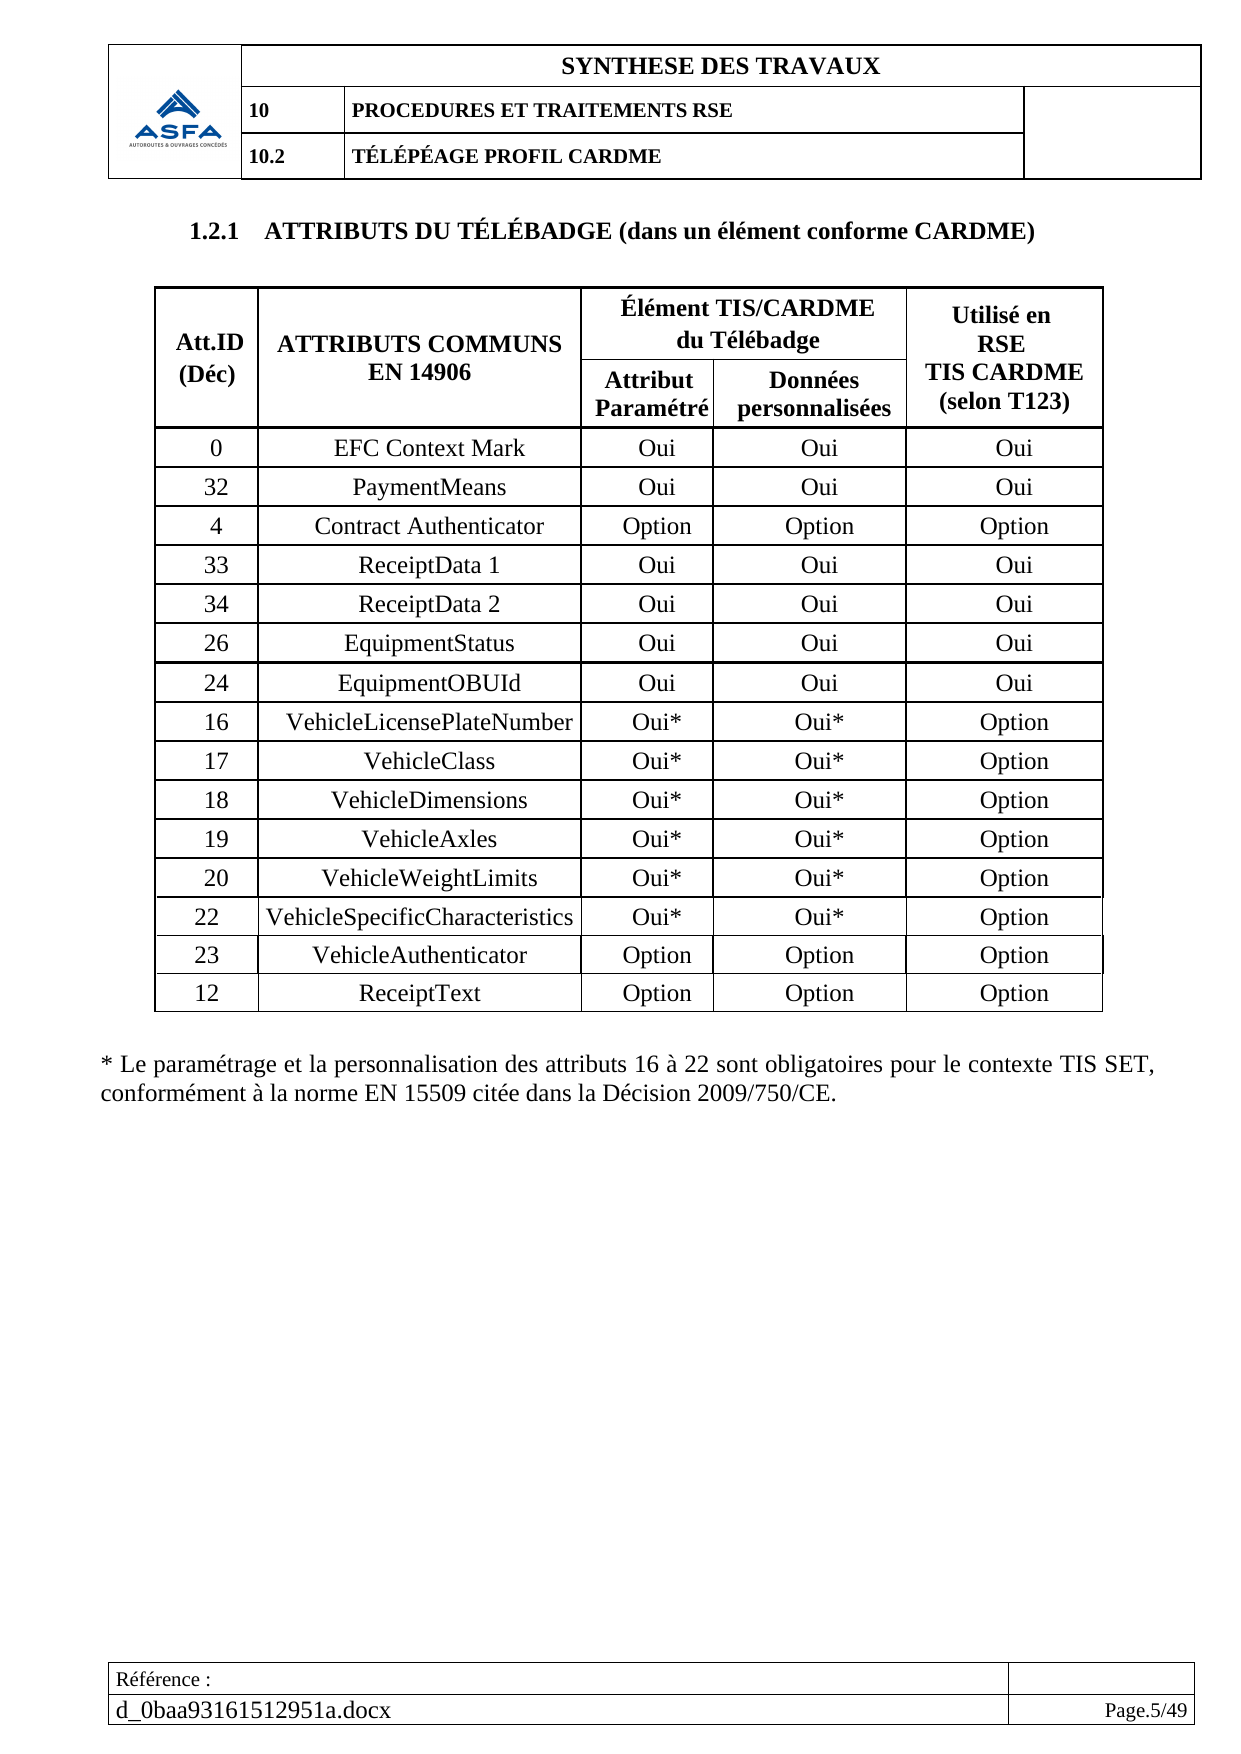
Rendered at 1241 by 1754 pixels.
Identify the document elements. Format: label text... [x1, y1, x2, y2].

table_cell Option [907, 703, 1102, 740]
table_cell 0 [156, 429, 257, 466]
table_cell Contract Authenticator [259, 507, 580, 544]
table_cell 16 [156, 703, 257, 740]
table_cell Oui* [582, 742, 712, 779]
table_cell Oui [907, 624, 1102, 661]
table_cell VehicleClass [259, 742, 580, 779]
table_cell Oui* [582, 820, 712, 857]
table_cell Oui* [714, 742, 905, 779]
table_cell Oui [714, 429, 905, 466]
table_cell Oui [907, 585, 1102, 622]
table_cell 22 [156, 897, 258, 934]
table_cell ReceiptData 2 [259, 585, 580, 622]
table_cell VehicleAxles [259, 820, 580, 857]
table_cell Données personnalisées [714, 360, 906, 426]
table_cell Option [907, 973, 1102, 1011]
table_cell Option [582, 936, 712, 973]
table_cell 18 [156, 781, 257, 818]
table_cell Oui [907, 546, 1102, 583]
table_cell 23 [156, 936, 257, 973]
table_cell Option [582, 974, 713, 1011]
table_cell Option [714, 507, 905, 544]
table_cell Oui* [714, 898, 906, 934]
table_header ATTRIBUTS COMMUNS EN 14906 [259, 289, 580, 426]
table_cell Oui [714, 468, 905, 505]
table_cell PaymentMeans [259, 468, 580, 505]
table_cell 24 [156, 664, 257, 701]
table_cell Oui* [582, 781, 712, 818]
table_cell Oui [582, 585, 712, 622]
table_header Att.ID (Déc) [156, 289, 257, 426]
table_cell ReceiptText [259, 974, 581, 1011]
table_cell 20 [156, 859, 257, 896]
table_cell 12 [156, 974, 258, 1011]
table_cell EquipmentStatus [259, 624, 580, 661]
table_cell Oui [714, 546, 905, 583]
table_cell Oui* [714, 703, 905, 740]
table_cell Oui [907, 468, 1102, 505]
table_cell Attribut Paramétré [582, 360, 713, 426]
table_cell Oui* [582, 703, 712, 740]
table_cell Oui* [714, 859, 905, 896]
table_cell ReceiptData 1 [259, 546, 580, 583]
table_cell Oui [582, 664, 712, 701]
table_cell Oui* [582, 898, 713, 934]
text * Le paramétrage et la personnalisation des attributs 16 à 22 sont obligatoires pour le contexte TIS SET, conformément à la norme EN 15509 citée dans la Décision 2009/750/CE. [100, 1049, 1157, 1107]
table_cell Oui [582, 624, 712, 661]
table_header Utilisé en RSE TIS CARDME (selon T123) [907, 289, 1102, 426]
table_cell Oui* [714, 781, 905, 818]
table_cell Oui [714, 624, 905, 661]
table_cell Oui [907, 664, 1102, 701]
table_cell 19 [156, 820, 257, 857]
table_cell Oui [714, 585, 905, 622]
table_cell EFC Context Mark [259, 429, 580, 466]
table_cell Option [907, 859, 1102, 896]
table_cell 26 [156, 624, 257, 661]
table_cell 33 [156, 546, 257, 583]
table_cell 4 [156, 507, 257, 544]
table_cell VehicleWeightLimits [259, 859, 580, 896]
table_cell Option [907, 820, 1102, 857]
table_cell VehicleAuthenticator [259, 936, 580, 973]
table_cell Oui* [714, 820, 905, 857]
subtitle ATTRIBUTS DU TÉLÉBADGE (dans un élément conforme CARDME) [189, 216, 1157, 245]
table_cell Oui [582, 429, 712, 466]
table_header Élément TIS/CARDME du Télébadge [582, 289, 906, 358]
table_cell Option [907, 781, 1102, 818]
table_cell Oui* [582, 859, 712, 896]
picture [115, 76, 241, 161]
table_cell Option [582, 507, 712, 544]
table_cell 32 [156, 468, 257, 505]
table_cell Option [907, 935, 1102, 973]
table_cell 34 [156, 585, 257, 622]
table_cell VehicleLicensePlateNumber [259, 703, 580, 740]
table_cell VehicleDimensions [259, 781, 580, 818]
table_cell EquipmentOBUId [259, 664, 580, 701]
table_cell Oui [907, 429, 1102, 466]
table_cell VehicleSpecificCharacteristics [259, 898, 581, 934]
table_cell Oui [714, 664, 905, 701]
table_cell Option [714, 936, 905, 973]
table_cell Option [714, 974, 906, 1011]
table_cell Option [907, 742, 1102, 779]
table_cell Oui [582, 546, 712, 583]
table_cell 17 [156, 742, 257, 779]
table_cell Option [907, 896, 1102, 934]
table_cell Oui [582, 468, 712, 505]
table_cell Option [907, 507, 1102, 544]
